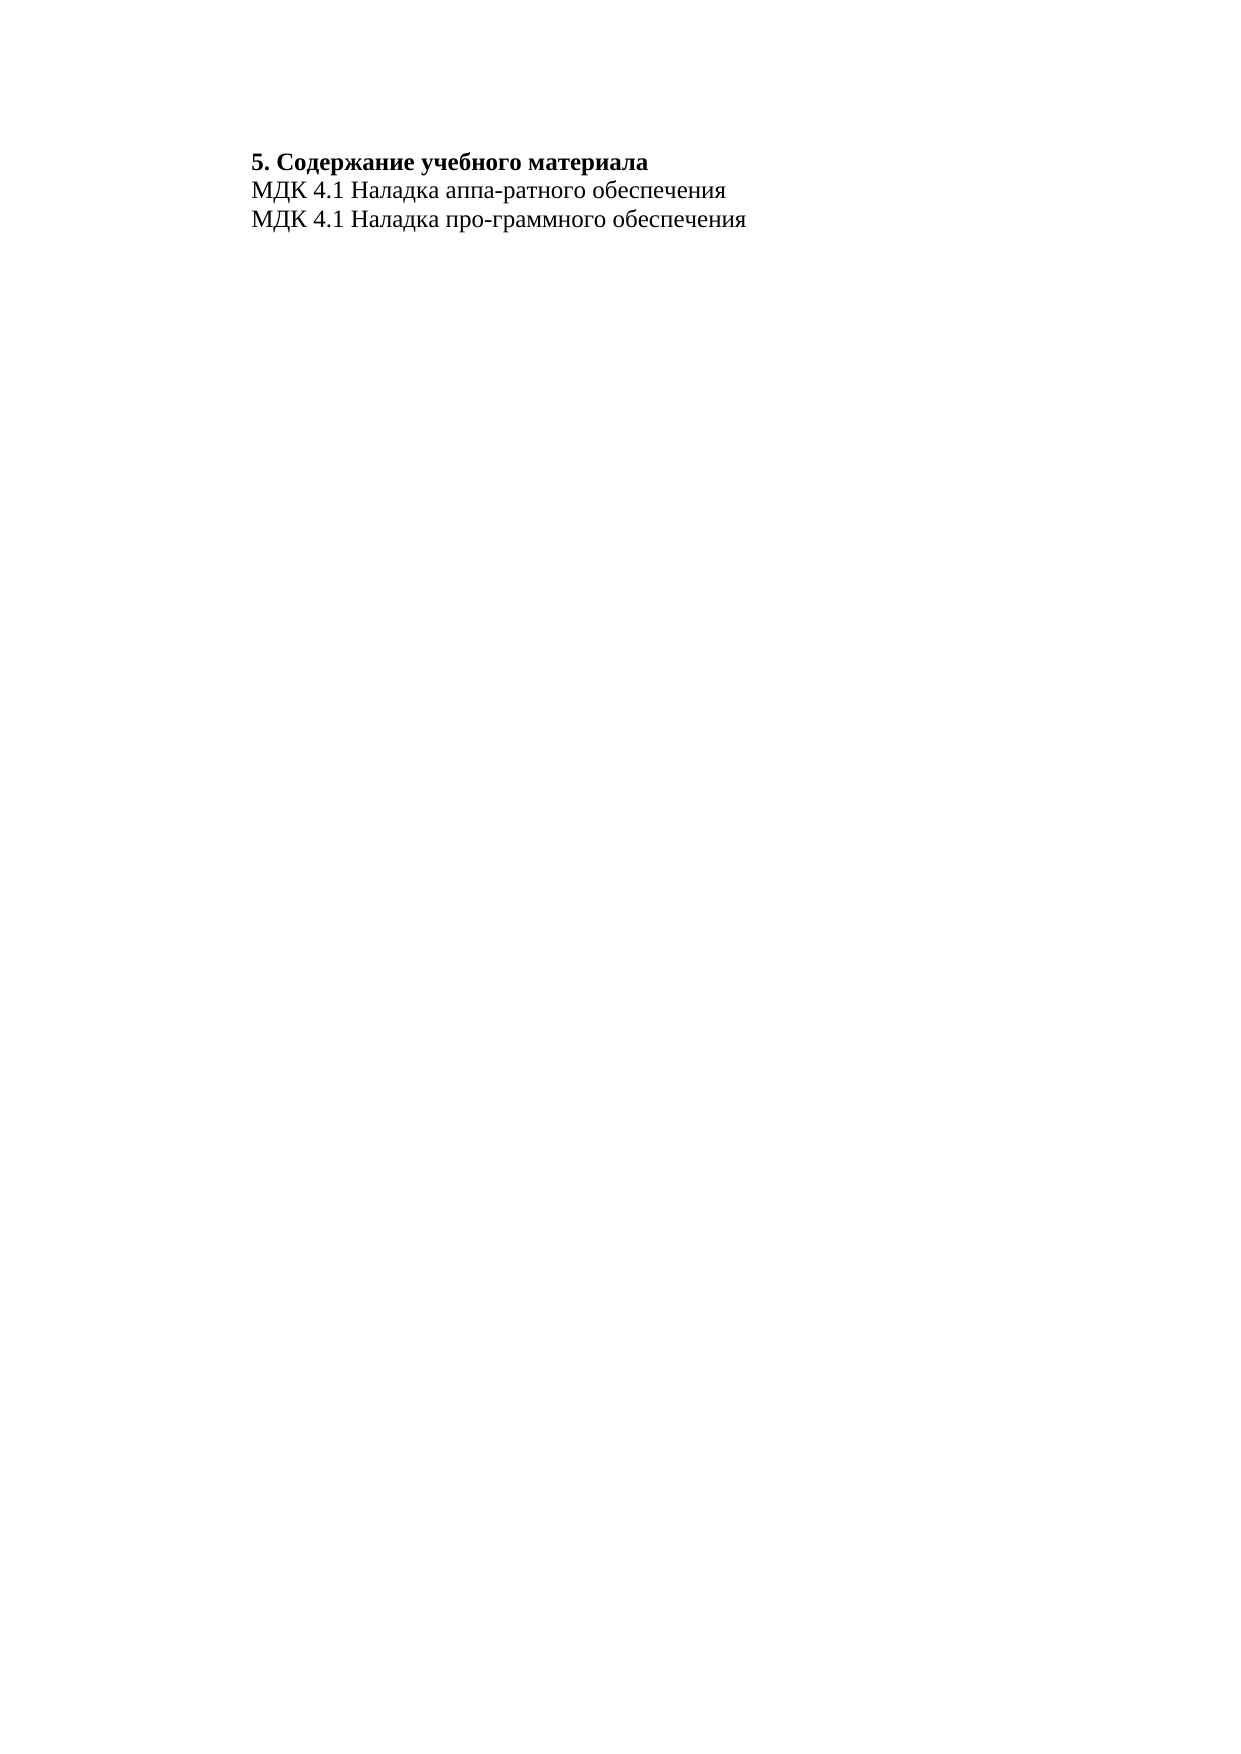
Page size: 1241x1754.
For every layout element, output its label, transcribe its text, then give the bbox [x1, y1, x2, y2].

text МДК 4.1 Наладка аппа-ратного обеспечения [177, 176, 1152, 204]
text МДК 4.1 Наладка про-граммного обеспечения [177, 204, 1152, 233]
text 5. Содержание учебного материала [177, 147, 1152, 176]
